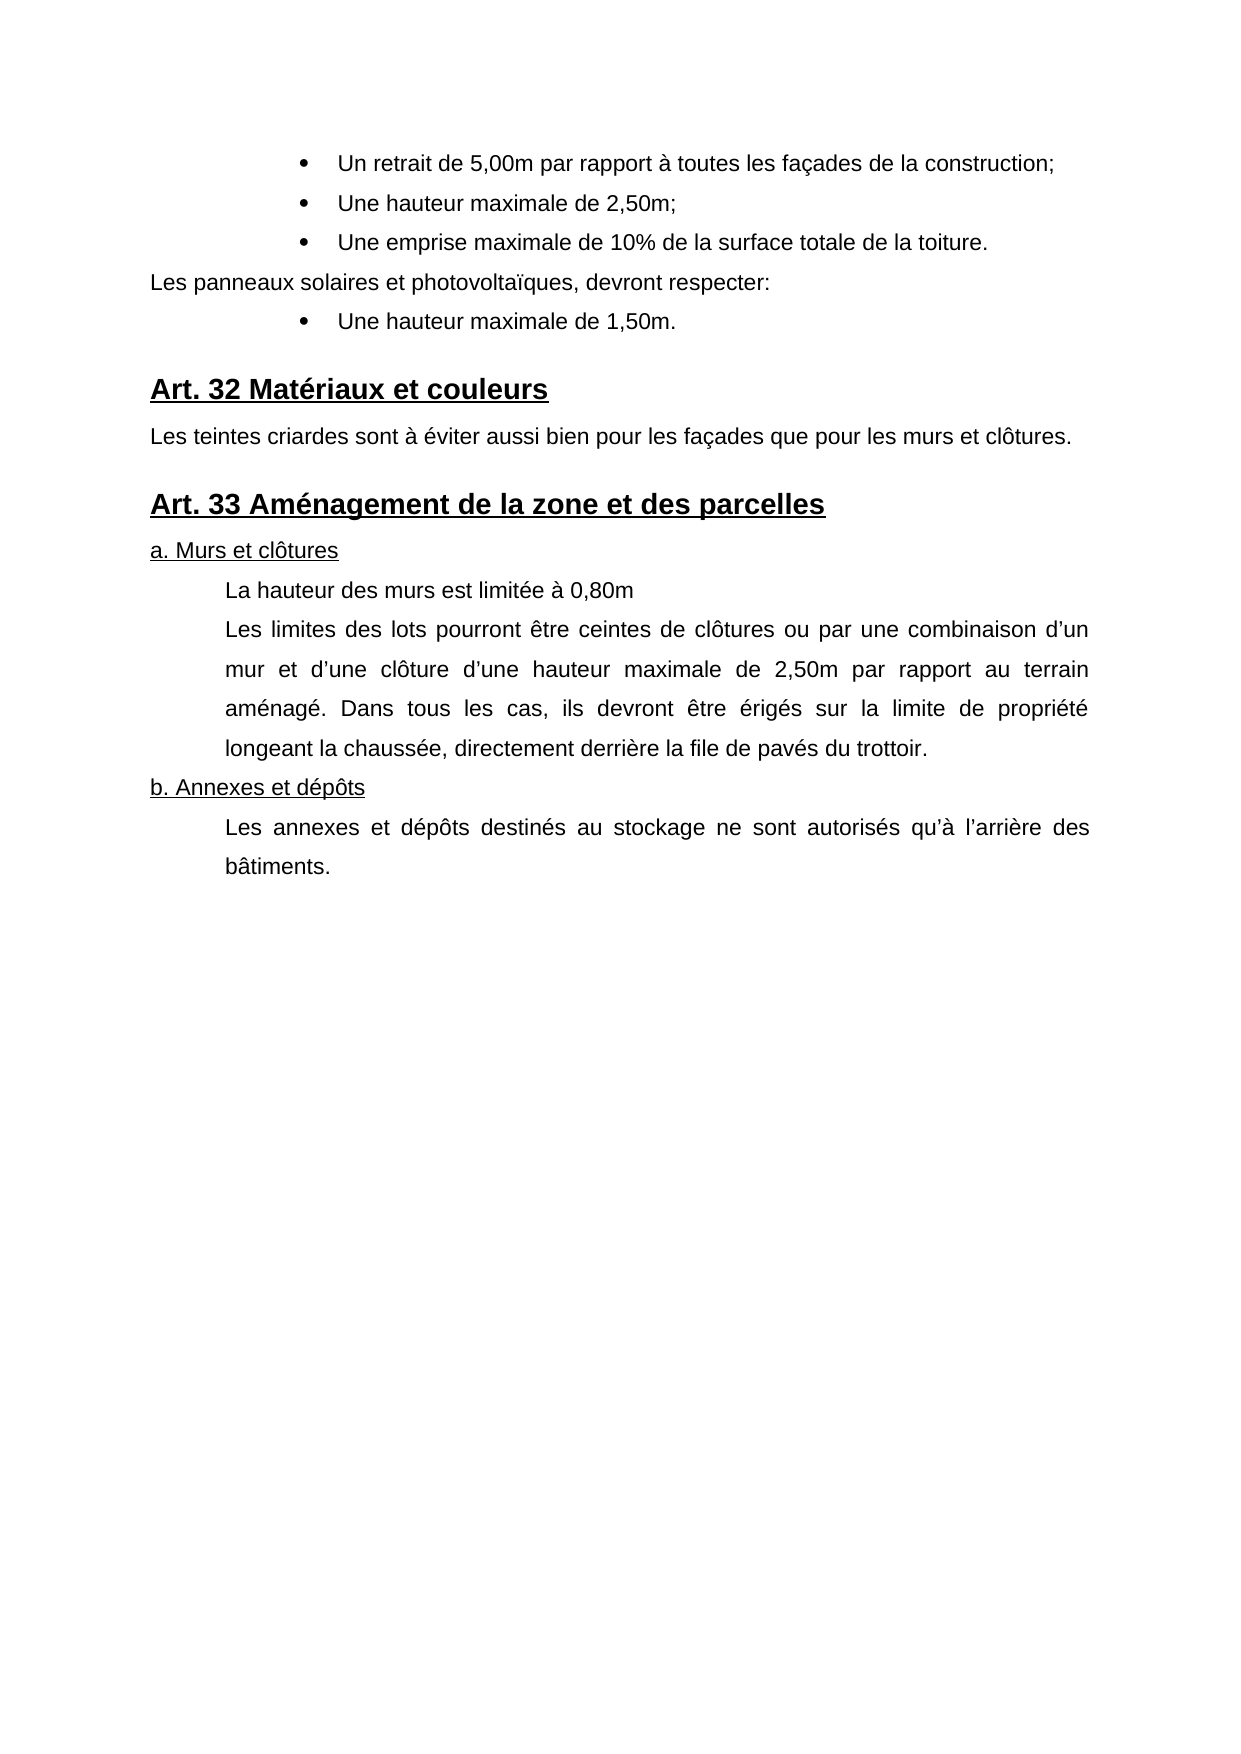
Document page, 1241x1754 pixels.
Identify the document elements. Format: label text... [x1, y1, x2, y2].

list Une hauteur maximale de 1,50m. [300, 308, 1090, 334]
list Une emprise maximale de 10% de la surface totale de la toiture. [300, 229, 1090, 255]
text Les annexes et dépôts destinés au stockage ne sont autorisés qu’à l’arrière des bâtiments. [225, 814, 1090, 880]
text b. Annexes et dépôts [150, 774, 1090, 801]
subtitle Art. 33 Aménagement de la zone et des parcelles [150, 487, 1090, 521]
text Les limites des lots pourront être ceintes de clôtures ou par une combinaison d’un mur et d’une clôture d’une hauteur maximale de 2,50m par rapport au terrain aménagé. Dans tous les cas, ils devront être érigés sur la limite de propriété longeant la chaussée, directement derrière la file de pavés du trottoir. [225, 616, 1090, 761]
list Un retrait de 5,00m par rapport à toutes les façades de la construction; [300, 150, 1090, 176]
subtitle Art. 32 Matériaux et couleurs [150, 372, 1090, 406]
text a. Murs et clôtures [150, 537, 1090, 564]
text Les panneaux solaires et photovoltaïques, devront respecter: [150, 268, 1090, 295]
list Une hauteur maximale de 2,50m; [300, 189, 1090, 216]
text La hauteur des murs est limitée à 0,80m [225, 577, 1090, 603]
text Les teintes criardes sont à éviter aussi bien pour les façades que pour les murs et clôtures. [150, 423, 1090, 449]
